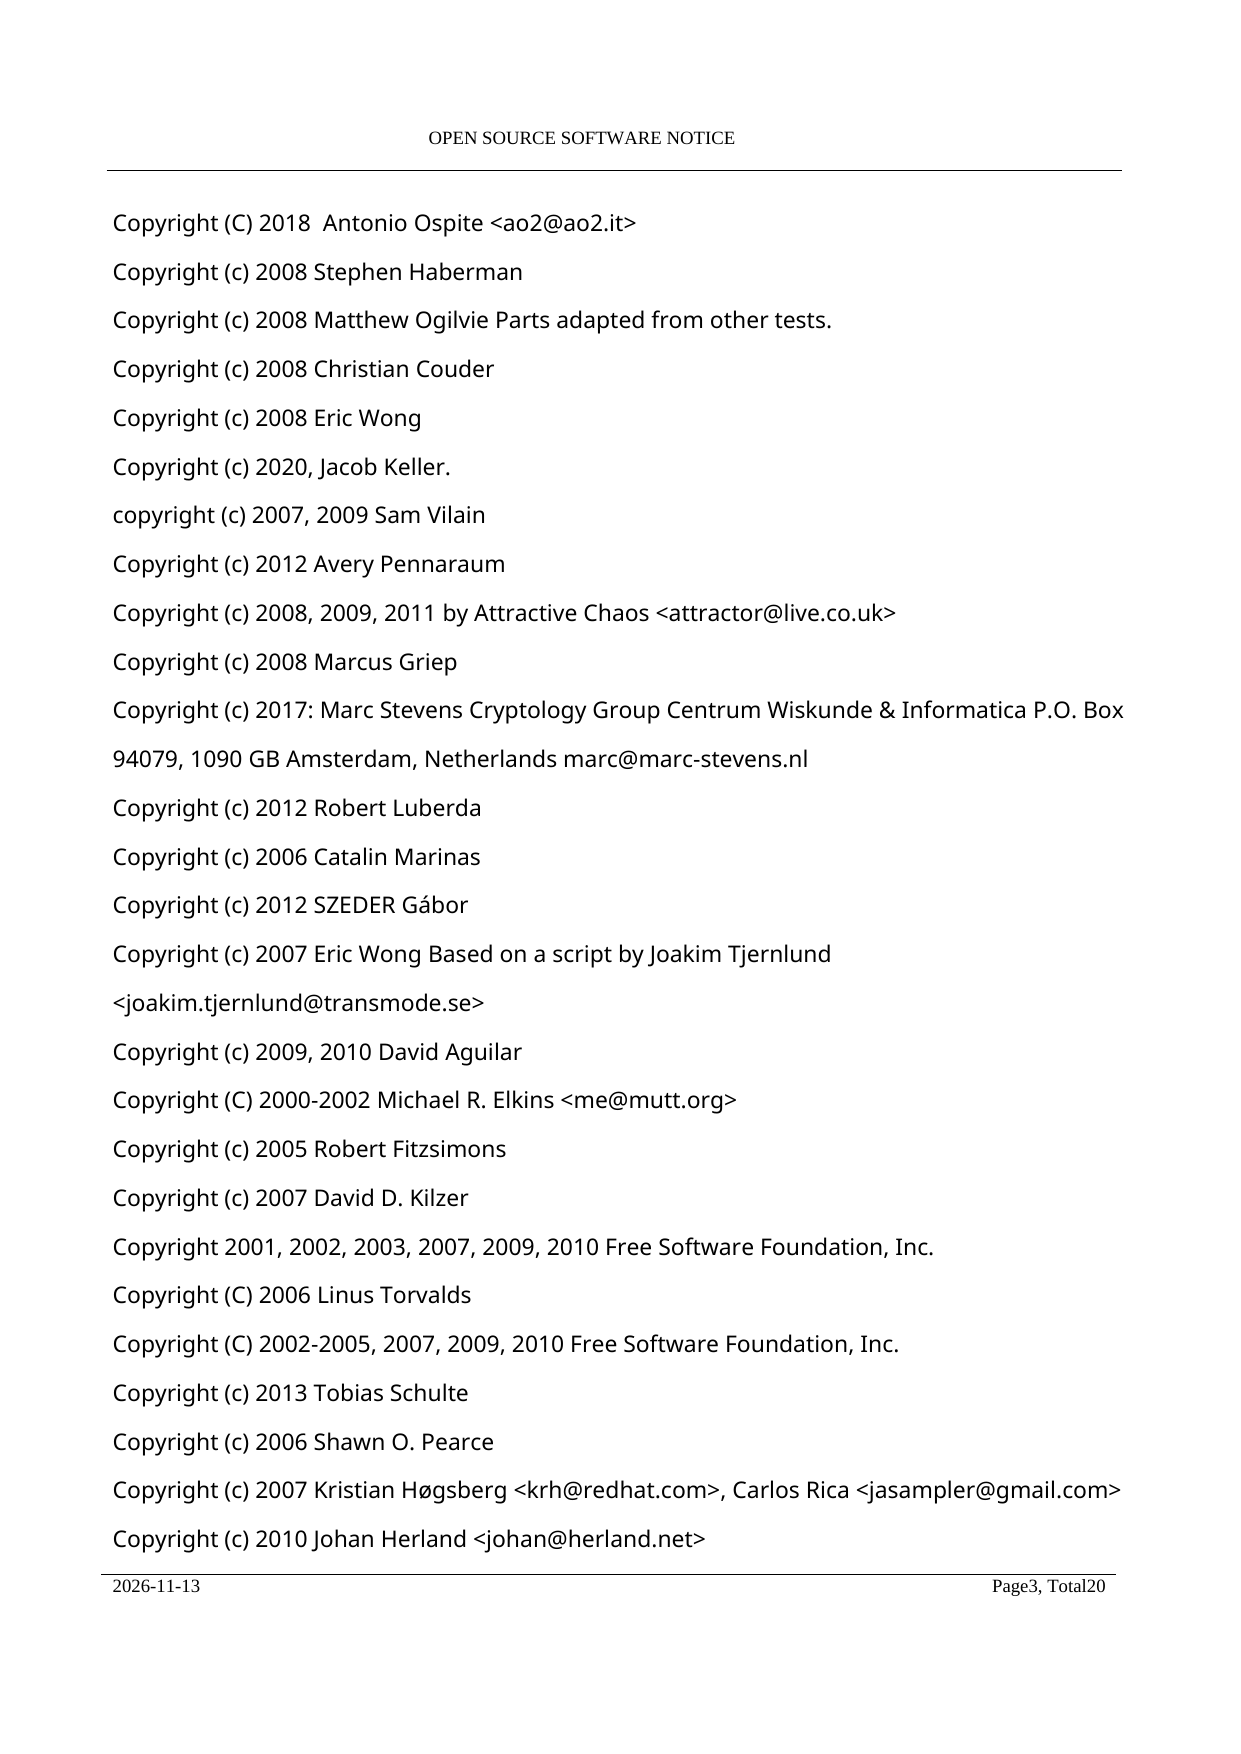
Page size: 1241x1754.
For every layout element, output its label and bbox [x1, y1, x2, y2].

text [112, 206, 1128, 1555]
